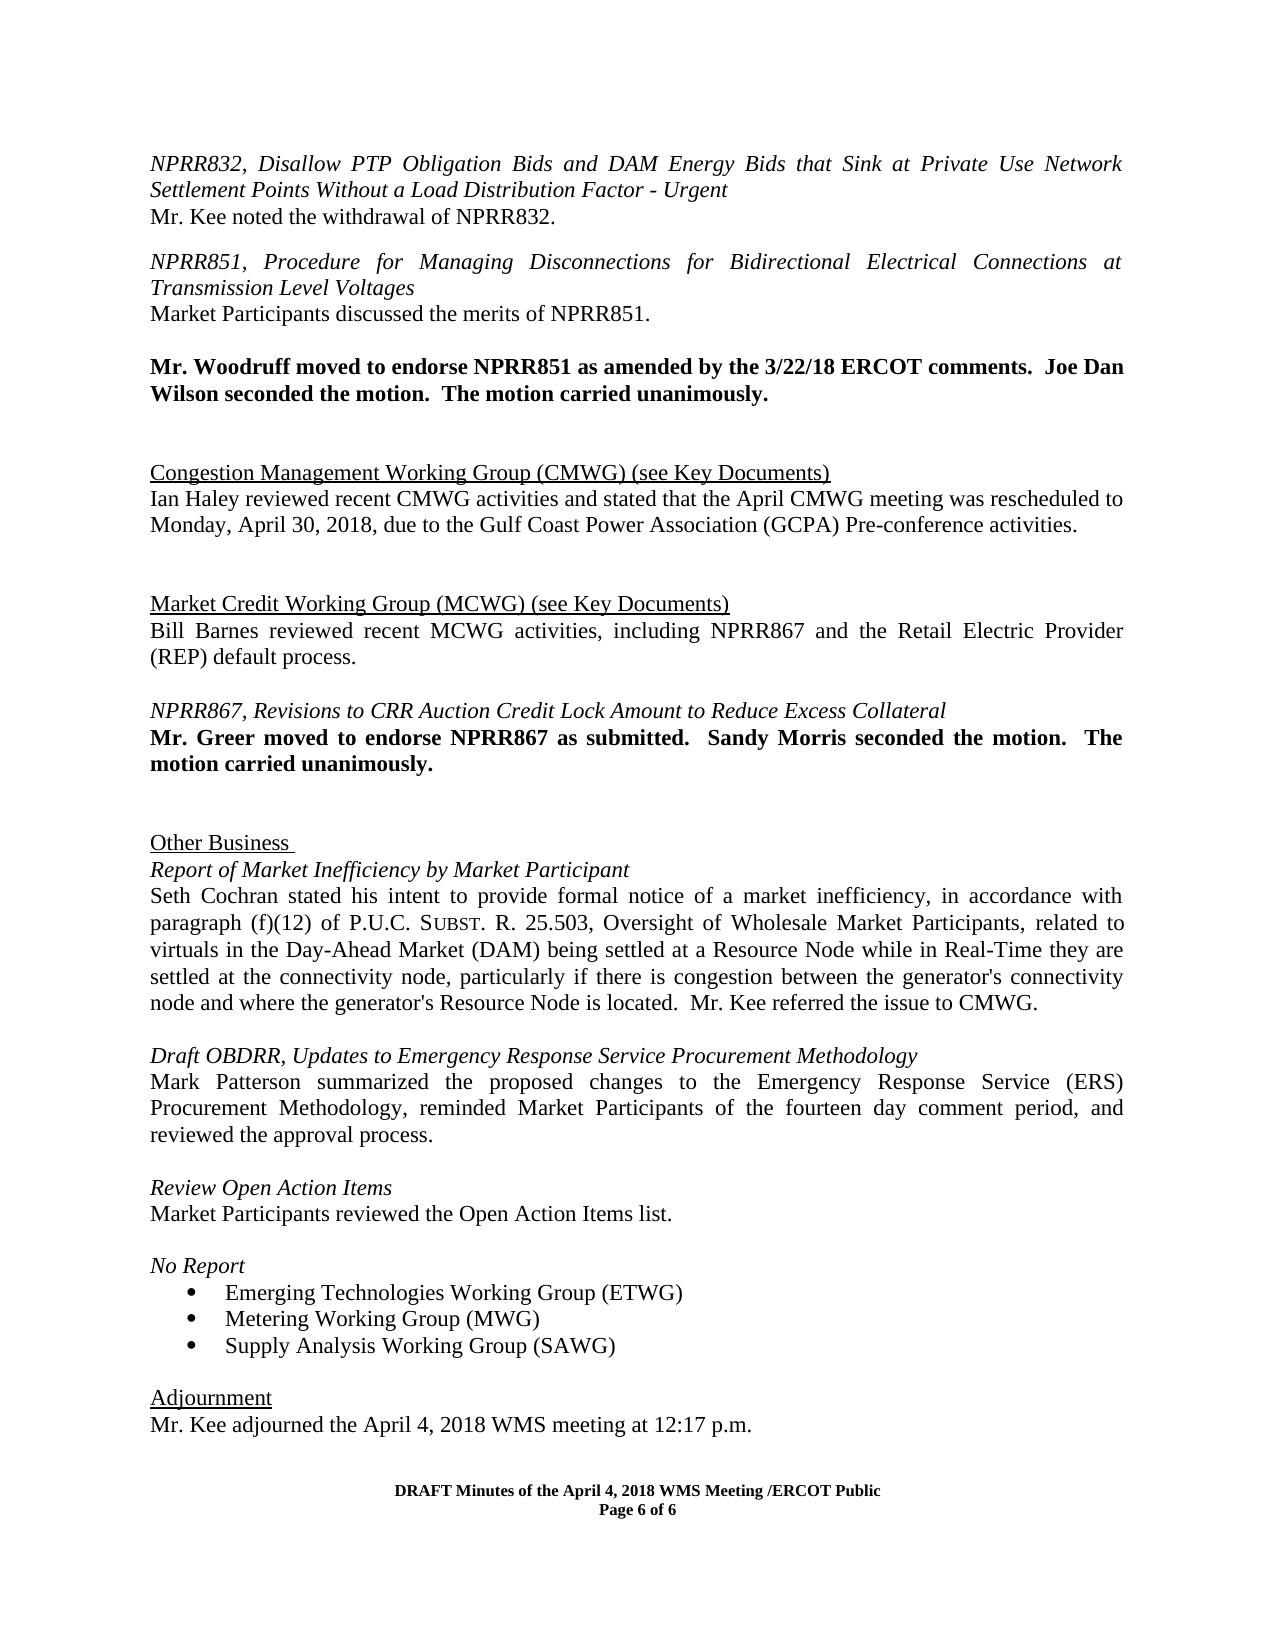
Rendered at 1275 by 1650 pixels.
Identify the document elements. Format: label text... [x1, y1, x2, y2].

text Market Participants reviewed the Open Action Items list. [150, 1200, 1125, 1226]
text Market Credit Working Group (MCWG) (see Key Documents) [150, 590, 1125, 617]
text Mr. Woodruff moved to endorse NPRR851 as amended by the 3/22/18 ERCOT comments. Joe Dan Wilson seconded the motion. The motion carried unanimously. [150, 353, 1125, 406]
text NPRR832, Disallow PTP Obligation Bids and DAM Energy Bids that Sink at Private Use Network Settlement Points Without a Load Distribution Factor - Urgent [150, 150, 1125, 203]
text Mark Patterson summarized the proposed changes to the Emergency Response Service (ERS) Procurement Methodology, reminded Market Participants of the fourteen day comment period, and reviewed the approval process. [150, 1068, 1125, 1147]
text Congestion Management Working Group (CMWG) (see Key Documents) [150, 459, 1125, 485]
text No Report [150, 1253, 1125, 1279]
text Mr. Kee noted the withdrawal of NPRR832. [150, 203, 1125, 229]
text Bill Barnes reviewed recent MCWG activities, including NPRR867 and the Retail Electric Provider (REP) default process. [150, 617, 1125, 669]
text Mr. Kee adjourned the April 4, 2018 WMS meeting at 12:17 p.m. [150, 1411, 1125, 1437]
text Adjournment [150, 1384, 1125, 1411]
text Other Business [150, 829, 1125, 856]
text Market Participants discussed the merits of NPRR851. [150, 301, 1125, 327]
text Report of Market Inefficiency by Market Participant [150, 856, 1125, 882]
list Supply Analysis Working Group (SAWG) [187, 1332, 1125, 1358]
text Seth Cochran stated his intent to provide formal notice of a market inefficiency, in accordance with paragraph (f)(12) of P.U.C. Subst. R. 25.503, Oversight of Wholesale Market Participants, related to virtuals in the Day-Ahead Market (DAM) being settled at a Resource Node while in Real-Time they are settled at the connectivity node, particularly if there is congestion between the generator's connectivity node and where the generator's Resource Node is located. Mr. Kee referred the issue to CMWG. [150, 882, 1125, 1015]
text Review Open Action Items [150, 1173, 1125, 1200]
text NPRR867, Revisions to CRR Auction Credit Lock Amount to Reduce Excess Collateral [150, 697, 1125, 724]
text NPRR851, Procedure for Managing Disconnections for Bidirectional Electrical Connections at Transmission Level Voltages [150, 248, 1125, 301]
list Metering Working Group (MWG) [187, 1305, 1125, 1332]
list Emerging Technologies Working Group (ETWG) [187, 1279, 1125, 1305]
text Mr. Greer moved to endorse NPRR867 as submitted. Sandy Morris seconded the motion. The motion carried unanimously. [150, 724, 1125, 777]
text Draft OBDRR, Updates to Emergency Response Service Procurement Methodology [150, 1042, 1125, 1068]
text Ian Haley reviewed recent CMWG activities and stated that the April CMWG meeting was rescheduled to Monday, April 30, 2018, due to the Gulf Coast Power Association (GCPA) Pre-conference activities. [150, 485, 1125, 538]
